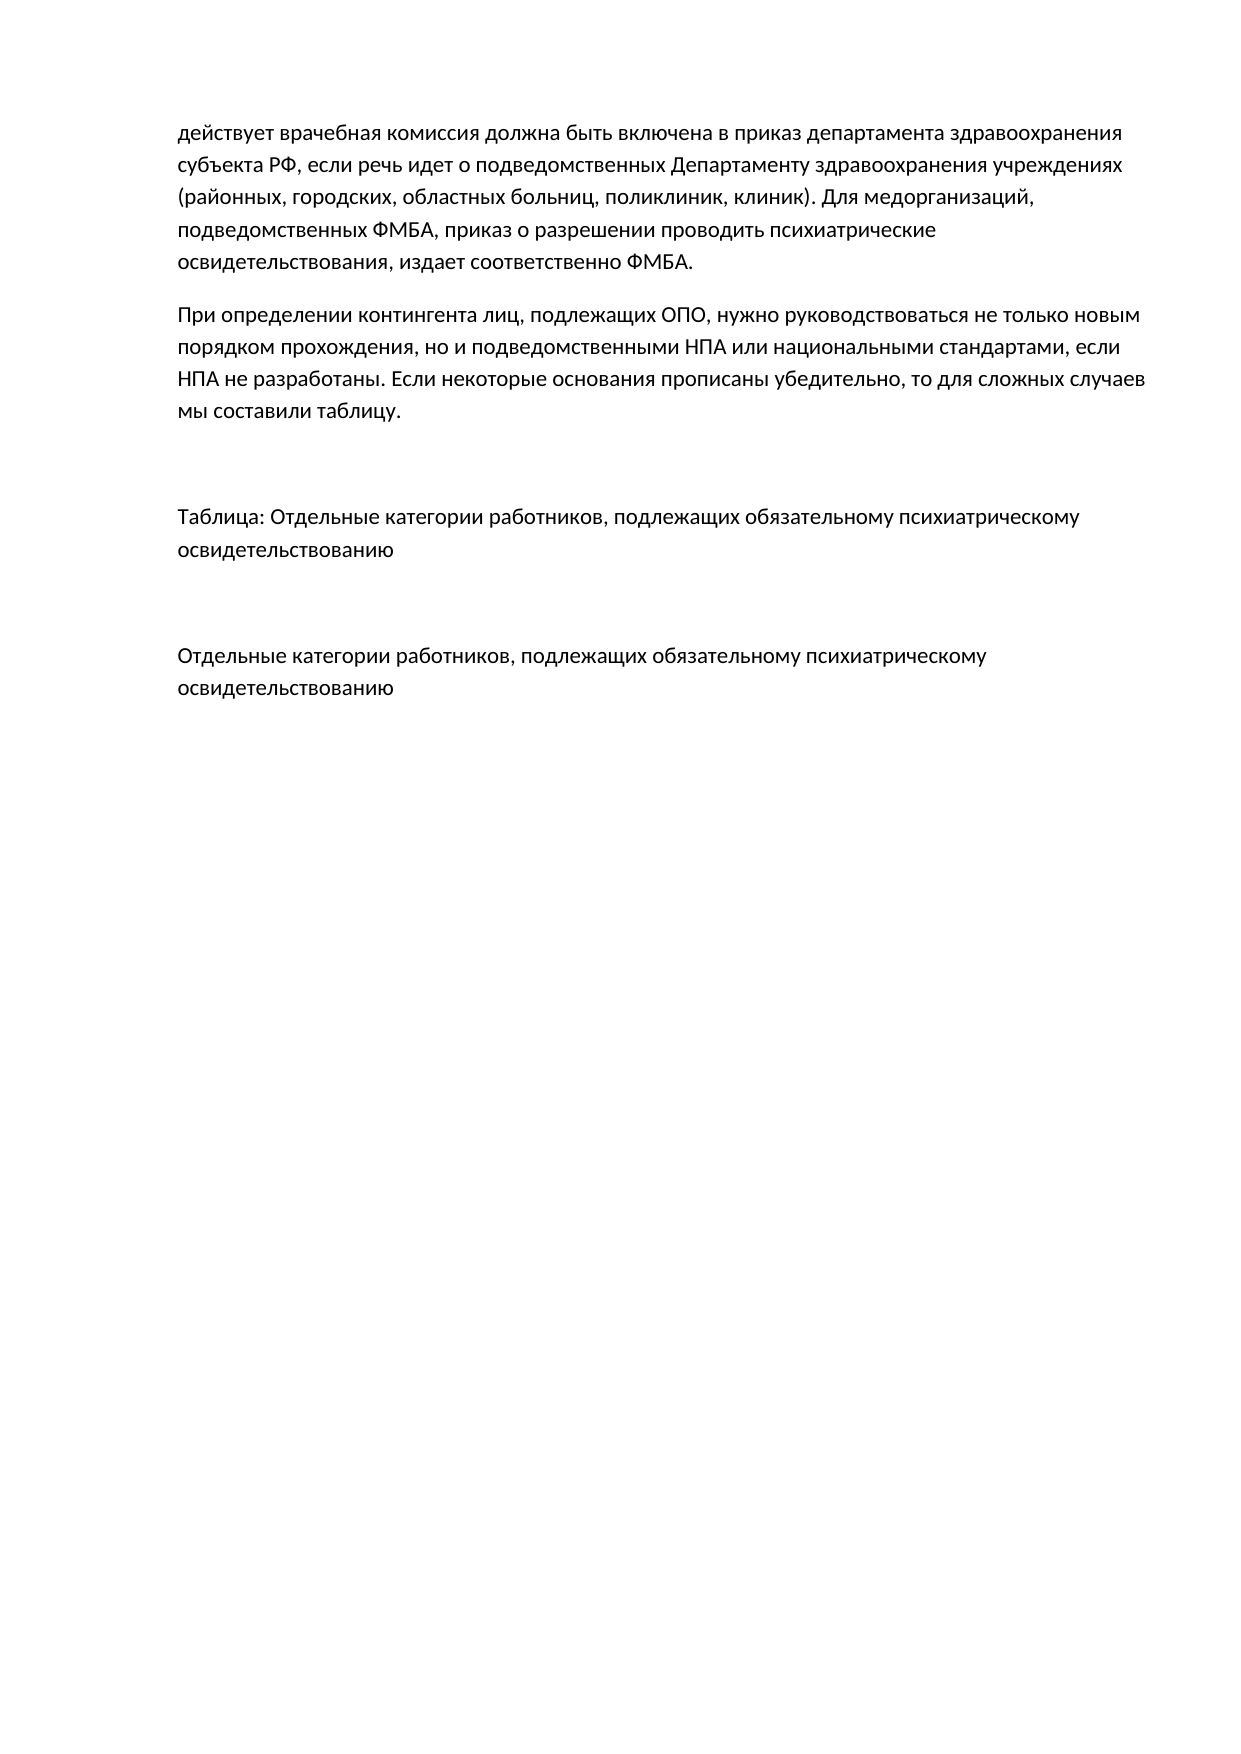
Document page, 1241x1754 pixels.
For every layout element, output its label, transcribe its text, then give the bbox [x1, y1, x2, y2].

text При определении контингента лиц, подлежащих ОПО, нужно руководствоваться не только новым порядком прохождения, но и подведомственными НПА или национальными стандартами, если НПА не разработаны. Если некоторые основания прописаны убедительно, то для сложных случаев мы составили таблицу. [177, 300, 1152, 424]
text Таблица: Отдельные категории работников, подлежащих обязательному психиатрическому освидетельствованию [177, 502, 1152, 563]
text Отдельные категории работников, подлежащих обязательному психиатрическому освидетельствованию [177, 641, 1152, 701]
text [177, 118, 1152, 275]
